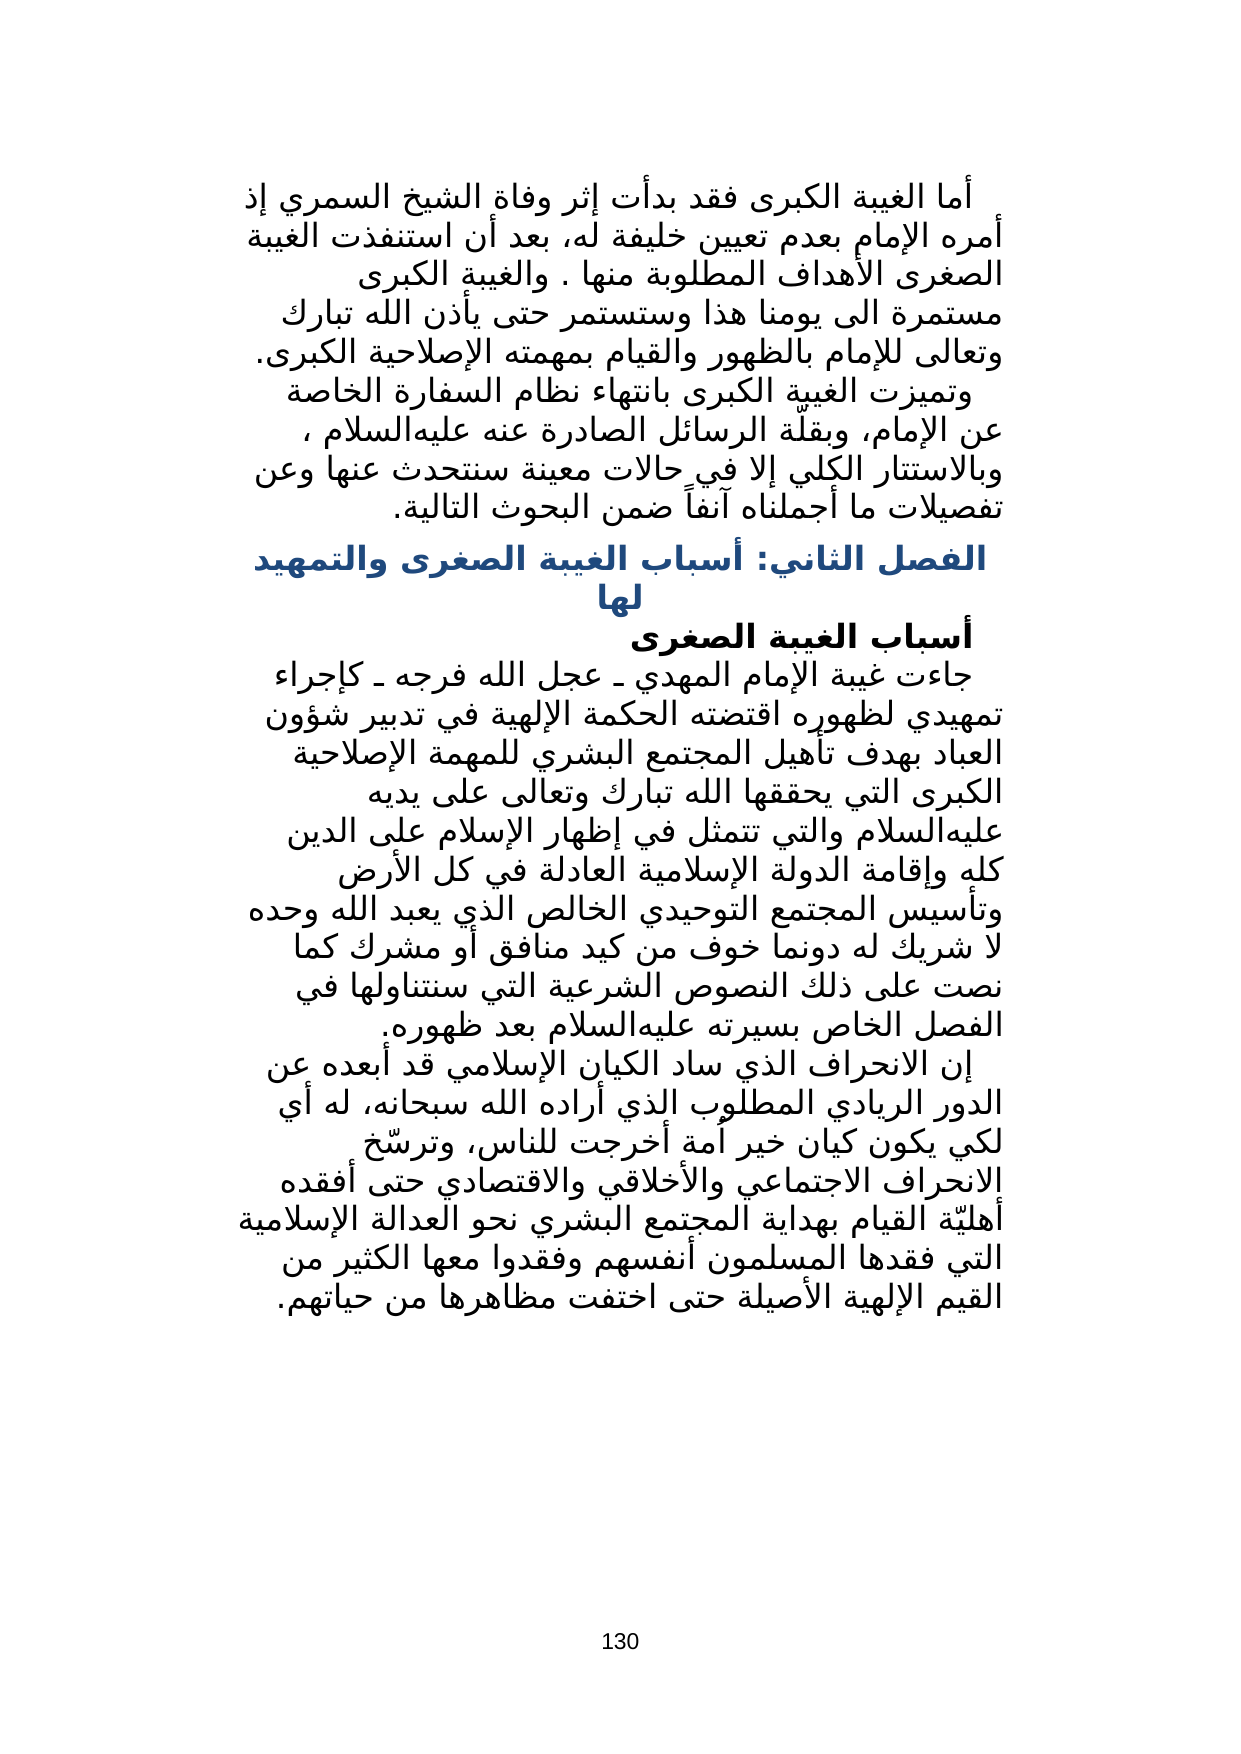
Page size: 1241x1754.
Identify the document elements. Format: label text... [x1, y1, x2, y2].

text جاءت غيبة الإمام المهدي ـ عجل الله فرجه ـ كإجراء تمهيدي لظهوره اقتضته الحكمة الإلهية في تدبير شؤون العباد بهدف تأهيل المجتمع البشري للمهمة الإصلاحية الكبرى التي يحققها الله تبارك وتعالى على يديه عليه‌السلام والتي تتمثل في إظهار الإسلام على الدين كله وإقامة الدولة الإسلامية العادلة في كل الأرض وتأسيس المجتمع التوحيدي الخالص الذي يعبد الله وحده لا شريك له دونما خوف من كيد منافق أو مشرك كما نصت على ذلك النصوص الشرعية التي سنتناولها في الفصل الخاص بسيرته عليه‌السلام بعد ظهوره. [236, 656, 1004, 1044]
subtitle الفصل الثاني: أسباب الغيبة الصغرى والتمهيد لها [236, 539, 1004, 617]
text أسباب الغيبة الصغرى [236, 617, 1004, 656]
text وتميزت الغيبة الكبرى بانتهاء نظام السفارة الخاصة عن الإمام، وبقلّة الرسائل الصادرة عنه عليه‌السلام ، وبالاستتار الكلي إلا في حالات معينة سنتحدث عنها وعن تفصيلات ما أجملناه آنفاً ضمن البحوث التالية. [236, 371, 1004, 527]
text إن الانحراف الذي ساد الكيان الإسلامي قد أبعده عن الدور الريادي المطلوب الذي أراده الله سبحانه، له أي لكي يكون كيان خير اُمة أخرجت للناس، وترسّخ الانحراف الاجتماعي والأخلاقي والاقتصادي حتى أفقده أهليّة القيام بهداية المجتمع البشري نحو العدالة الإسلامية التي فقدها المسلمون أنفسهم وفقدوا معها الكثير من القيم الإلهية الأصيلة حتى اختفت مظاهرها من حياتهم. [236, 1044, 1004, 1316]
text أما الغيبة الكبرى فقد بدأت إثر وفاة الشيخ السمري إذ أمره الإمام بعدم تعيين خليفة له، بعد أن استنفذت الغيبة الصغرى الأهداف المطلوبة منها . والغيبة الكبرى مستمرة الى يومنا هذا وستستمر حتى يأذن الله تبارك وتعالى للإمام بالظهور والقيام بمهمته الإصلاحية الكبرى. [236, 177, 1004, 371]
